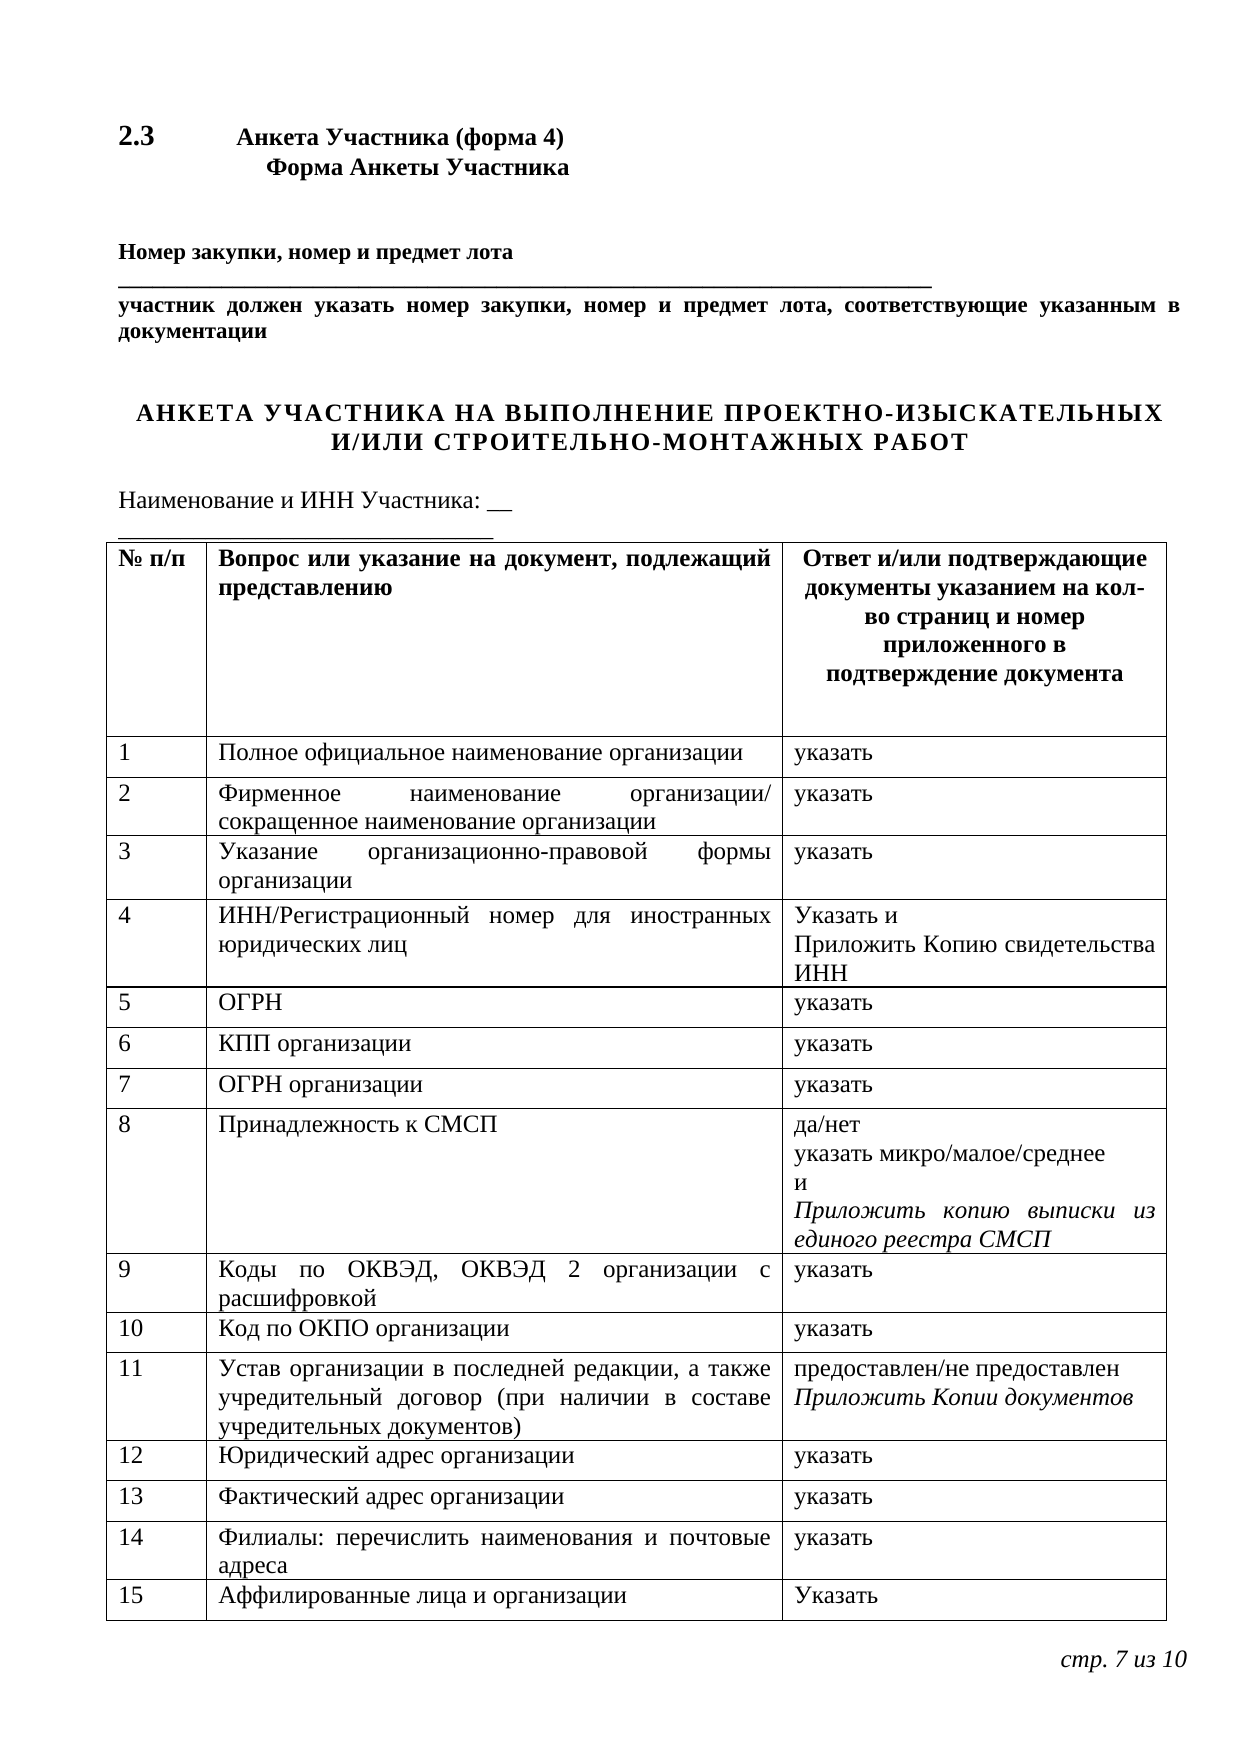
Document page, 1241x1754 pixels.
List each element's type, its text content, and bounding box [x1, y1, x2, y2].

table_cell 11 [107, 1353, 206, 1439]
text Наименование и ИНН Участника: __ [118, 485, 1181, 513]
table_cell 8 [107, 1109, 206, 1253]
table_cell Полное официальное наименование организации [207, 737, 782, 777]
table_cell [207, 1580, 782, 1620]
table_cell Филиалы: перечислить наименования и почтовые адреса [207, 1522, 782, 1579]
table_cell Юридический адрес организации [207, 1441, 782, 1480]
table_cell Указание организационно-правовой формы организации [207, 836, 782, 899]
table_cell 13 [107, 1481, 206, 1521]
table_cell указать [783, 1481, 1166, 1521]
table_cell предоставлен/не предоставлен Приложить Копии документов [783, 1353, 1166, 1439]
table_cell указать [783, 836, 1166, 899]
table_cell указать [783, 737, 1166, 777]
table_header Ответ и/или подтверждающие документы указанием на кол-во страниц и номер приложенного в подтверждение документа [783, 543, 1166, 736]
table_cell Фактический адрес организации [207, 1481, 782, 1521]
table_cell указать [783, 1522, 1166, 1579]
table_cell 4 [107, 900, 206, 986]
table_cell указать [783, 1441, 1166, 1480]
table_cell 15 [107, 1580, 206, 1620]
table_cell указать [783, 988, 1166, 1027]
table_cell указать [783, 1069, 1166, 1108]
text Номер закупки, номер и предмет лота [118, 238, 1181, 264]
table_cell КПП организации [207, 1028, 782, 1068]
table_cell Устав организации в последней редакции, а также учредительный договор (при наличии в составе учредительных документов) [207, 1353, 782, 1439]
table_header Вопрос или указание на документ, подлежащий представлению [207, 543, 782, 736]
table_cell 2 [107, 778, 206, 835]
table_cell 7 [107, 1069, 206, 1108]
table_cell да/нет указать микро/малое/среднее и Приложить копию выписки из единого реестра СМСП [783, 1109, 1166, 1253]
table_cell Указать и Приложить Копию свидетельства ИНН [783, 900, 1166, 986]
list Форма Анкеты Участника [266, 152, 1181, 180]
text ______________________________ [118, 513, 1181, 542]
table_cell 10 [107, 1313, 206, 1352]
table_cell 12 [107, 1441, 206, 1480]
text Анкета Участника на выполнение проектно-изыскательных и/или строительно-монтажных работ [118, 398, 1181, 456]
table_cell ИНН/Регистрационный номер для иностранных юридических лиц [207, 900, 782, 986]
table_cell 5 [107, 988, 206, 1027]
table_cell ОГРН организации [207, 1069, 782, 1108]
table_header № п/п [107, 543, 206, 736]
table_cell Принадлежность к СМСП [207, 1109, 782, 1253]
table_cell 9 [107, 1254, 206, 1312]
table_cell Фирменное наименование организации/ сокращенное наименование организации [207, 778, 782, 835]
table_cell 6 [107, 1028, 206, 1068]
table_cell 14 [107, 1522, 206, 1579]
table_cell указать [783, 778, 1166, 835]
text участник должен указать номер закупки, номер и предмет лота, соответствующие указанным в документации [118, 291, 1181, 343]
table_cell ОГРН [207, 988, 782, 1027]
subtitle Анкета Участника (форма 4) [118, 118, 1181, 152]
table_cell 1 [107, 737, 206, 777]
table_cell Указать [783, 1580, 1166, 1620]
table_cell указать [783, 1254, 1166, 1312]
table_cell Коды по ОКВЭД, ОКВЭД 2 организации с расшифровкой [207, 1254, 782, 1312]
table_cell указать [783, 1028, 1166, 1068]
table_cell 3 [107, 836, 206, 899]
table_cell указать [783, 1313, 1166, 1352]
text _______________________________________________________________________ [118, 264, 1181, 291]
table_cell Код по ОКПО организации [207, 1313, 782, 1352]
